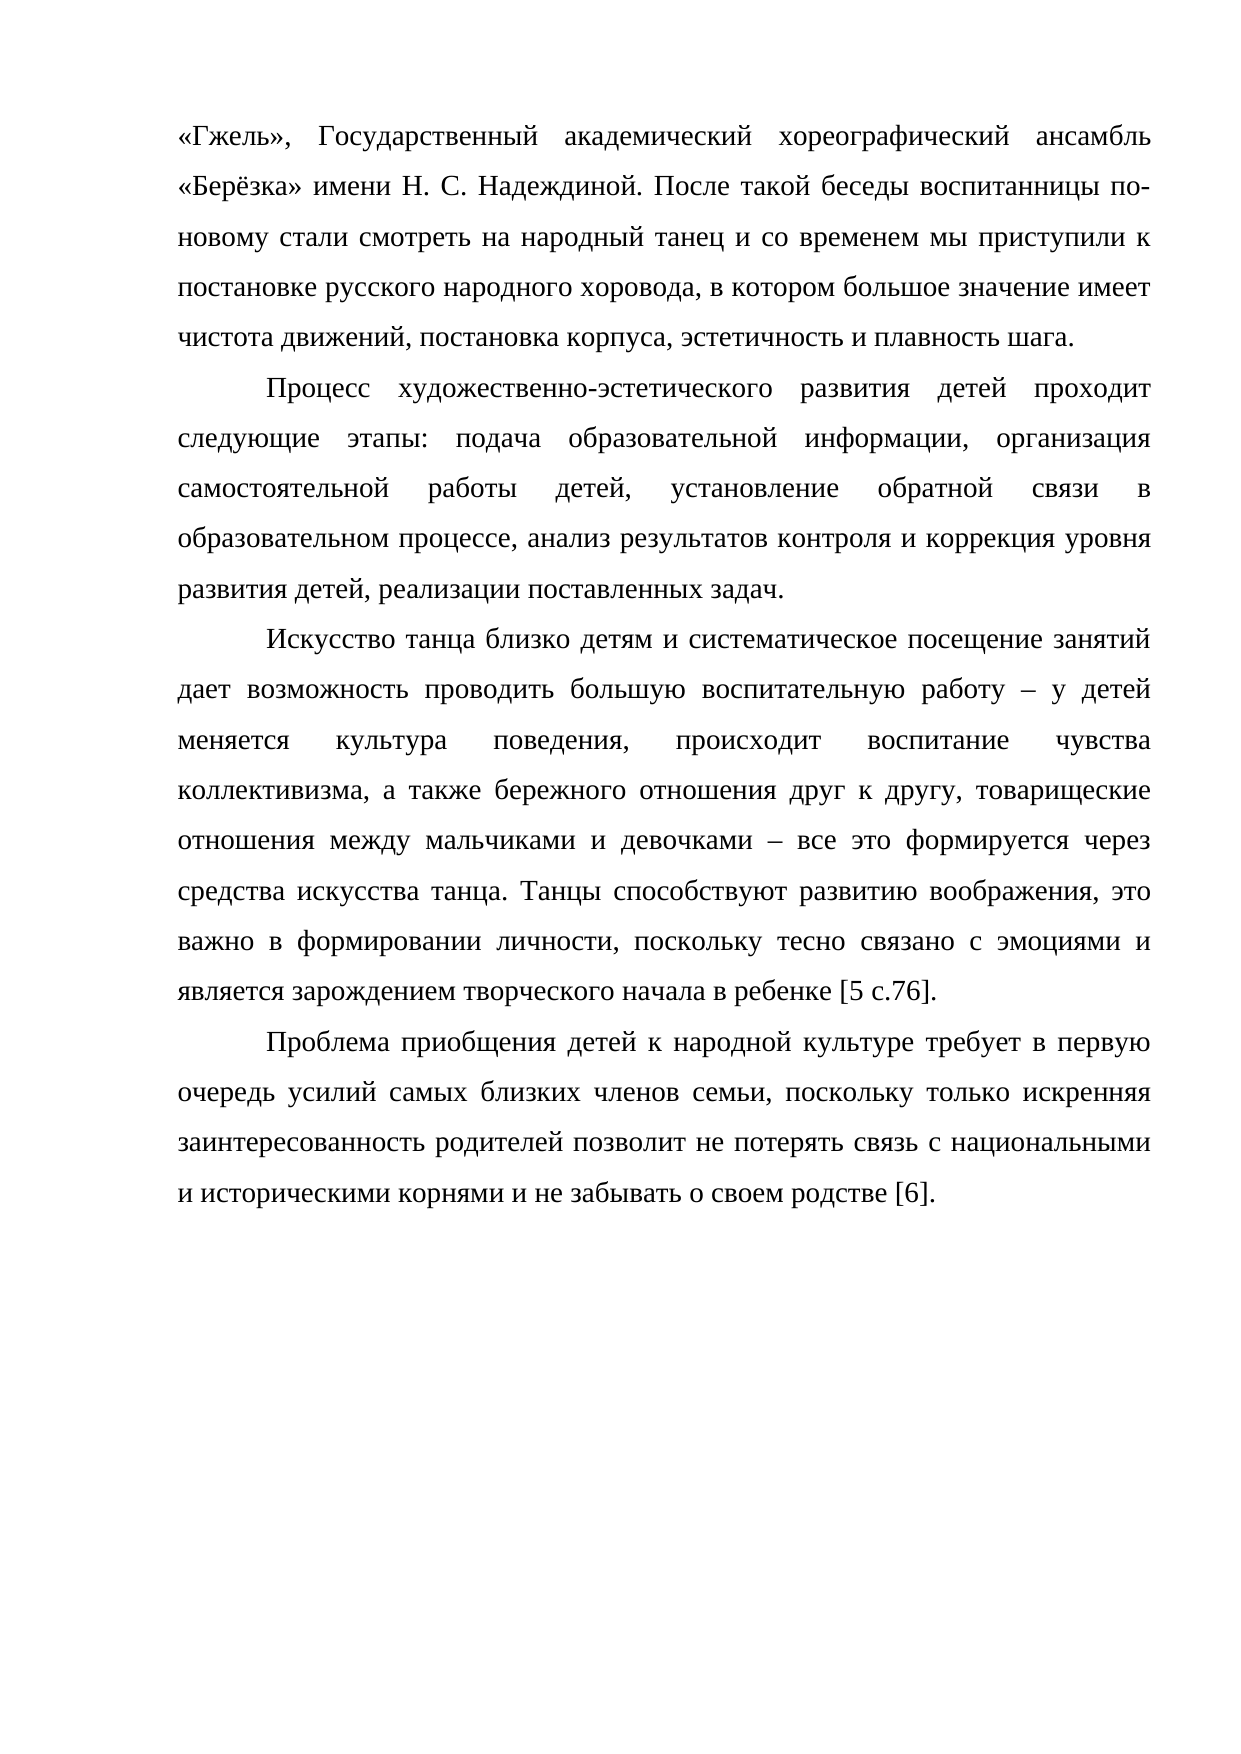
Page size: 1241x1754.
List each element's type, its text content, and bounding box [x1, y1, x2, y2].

text Процесс художественно-эстетического развития детей проходит следующие этапы: подача образовательной информации, организация самостоятельной работы детей, установление обратной связи в образовательном процессе, анализ результатов контроля и коррекция уровня развития детей, реализации поставленных задач. [177, 370, 1152, 604]
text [177, 118, 1152, 353]
text Искусство танца близко детям и систематическое посещение занятий дает возможность проводить большую воспитательную работу – у детей меняется культура поведения, происходит воспитание чувства коллективизма, а также бережного отношения друг к другу, товарищеские отношения между мальчиками и девочками – все это формируется через средства искусства танца. Танцы способствуют развитию воображения, это важно в формировании личности, поскольку тесно связано с эмоциями и является зарождением творческого начала в ребенке [5 c.76]. [177, 621, 1152, 1007]
text Проблема приобщения детей к народной культуре требует в первую очередь усилий самых близких членов семьи, поскольку только искренняя заинтересованность родителей позволит не потерять связь с национальными и историческими корнями и не забывать о своем родстве [6]. [177, 1024, 1152, 1208]
